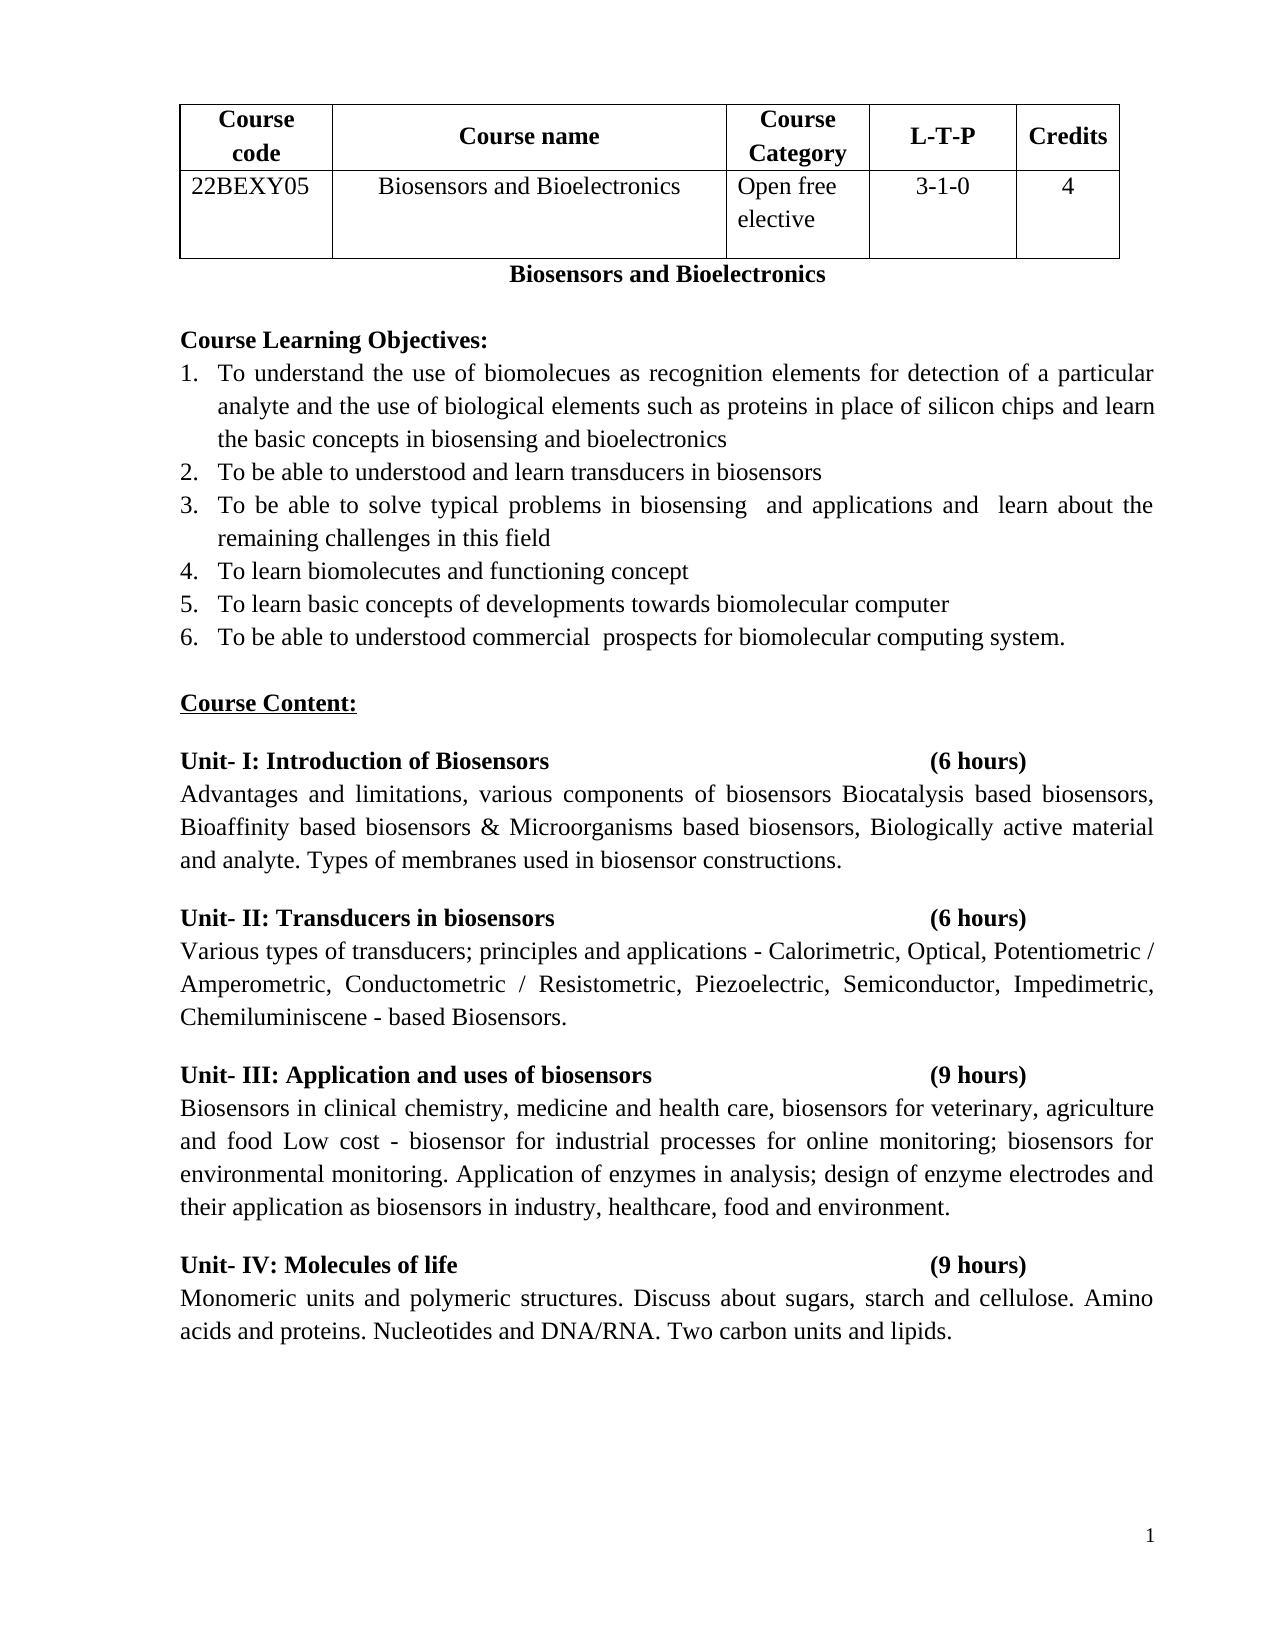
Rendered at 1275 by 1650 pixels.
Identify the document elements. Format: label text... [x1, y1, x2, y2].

text Unit- I: Introduction of Biosensors (6 hours) [180, 746, 1155, 775]
text Course Learning Objectives: [180, 325, 1155, 353]
text Biosensors in clinical chemistry, medicine and health care, biosensors for veterinary, agriculture and food Low cost - biosensor for industrial processes for online monitoring; biosensors for environmental monitoring. Application of enzymes in analysis; design of enzyme electrodes and their application as biosensors in industry, healthcare, food and environment. [180, 1093, 1155, 1221]
table_header Course Category [727, 105, 869, 170]
list To be able to understood commercial prospects for biomolecular computing system. [180, 622, 1155, 651]
table_header Course code [181, 105, 332, 170]
list To learn basic concepts of developments towards biomolecular computer [180, 589, 1155, 618]
table_cell 22BEXY05 [181, 171, 332, 258]
table_header L-T-P [870, 105, 1016, 170]
text Advantages and limitations, various components of biosensors Biocatalysis based biosensors, Bioaffinity based biosensors & Microorganisms based biosensors, Biologically active material and analyte. Types of membranes used in biosensor constructions. [180, 779, 1155, 874]
table_cell Biosensors and Bioelectronics [333, 171, 726, 258]
table_cell 3-1-0 [870, 171, 1016, 258]
table_header Credits [1017, 105, 1119, 170]
text Biosensors and Bioelectronics [180, 259, 1155, 287]
text Unit- III: Application and uses of biosensors (9 hours) [180, 1060, 1155, 1089]
table_cell 4 [1017, 171, 1119, 258]
list To understand the use of biomolecues as recognition elements for detection of a particular analyte and the use of biological elements such as proteins in place of silicon chips and learn the basic concepts in biosensing and bioelectronics [180, 358, 1155, 453]
text Course Content: [180, 688, 1155, 717]
list To learn biomolecutes and functioning concept [180, 556, 1155, 585]
text Unit- IV: Molecules of life (9 hours) [180, 1250, 1155, 1279]
text Unit- II: Transducers in biosensors (6 hours) [180, 903, 1155, 932]
table_cell Open free elective [727, 171, 869, 258]
table_header Course name [333, 105, 726, 170]
list To be able to solve typical problems in biosensing and applications and learn about the remaining challenges in this field [180, 490, 1155, 552]
text Various types of transducers; principles and applications - Calorimetric, Optical, Potentiometric / Amperometric, Conductometric / Resistometric, Piezoelectric, Semiconductor, Impedimetric, Chemiluminiscene - based Biosensors. [180, 936, 1155, 1031]
text Monomeric units and polymeric structures. Discuss about sugars, starch and cellulose. Amino acids and proteins. Nucleotides and DNA/RNA. Two carbon units and lipids. [180, 1283, 1155, 1345]
list To be able to understood and learn transducers in biosensors [180, 457, 1155, 486]
